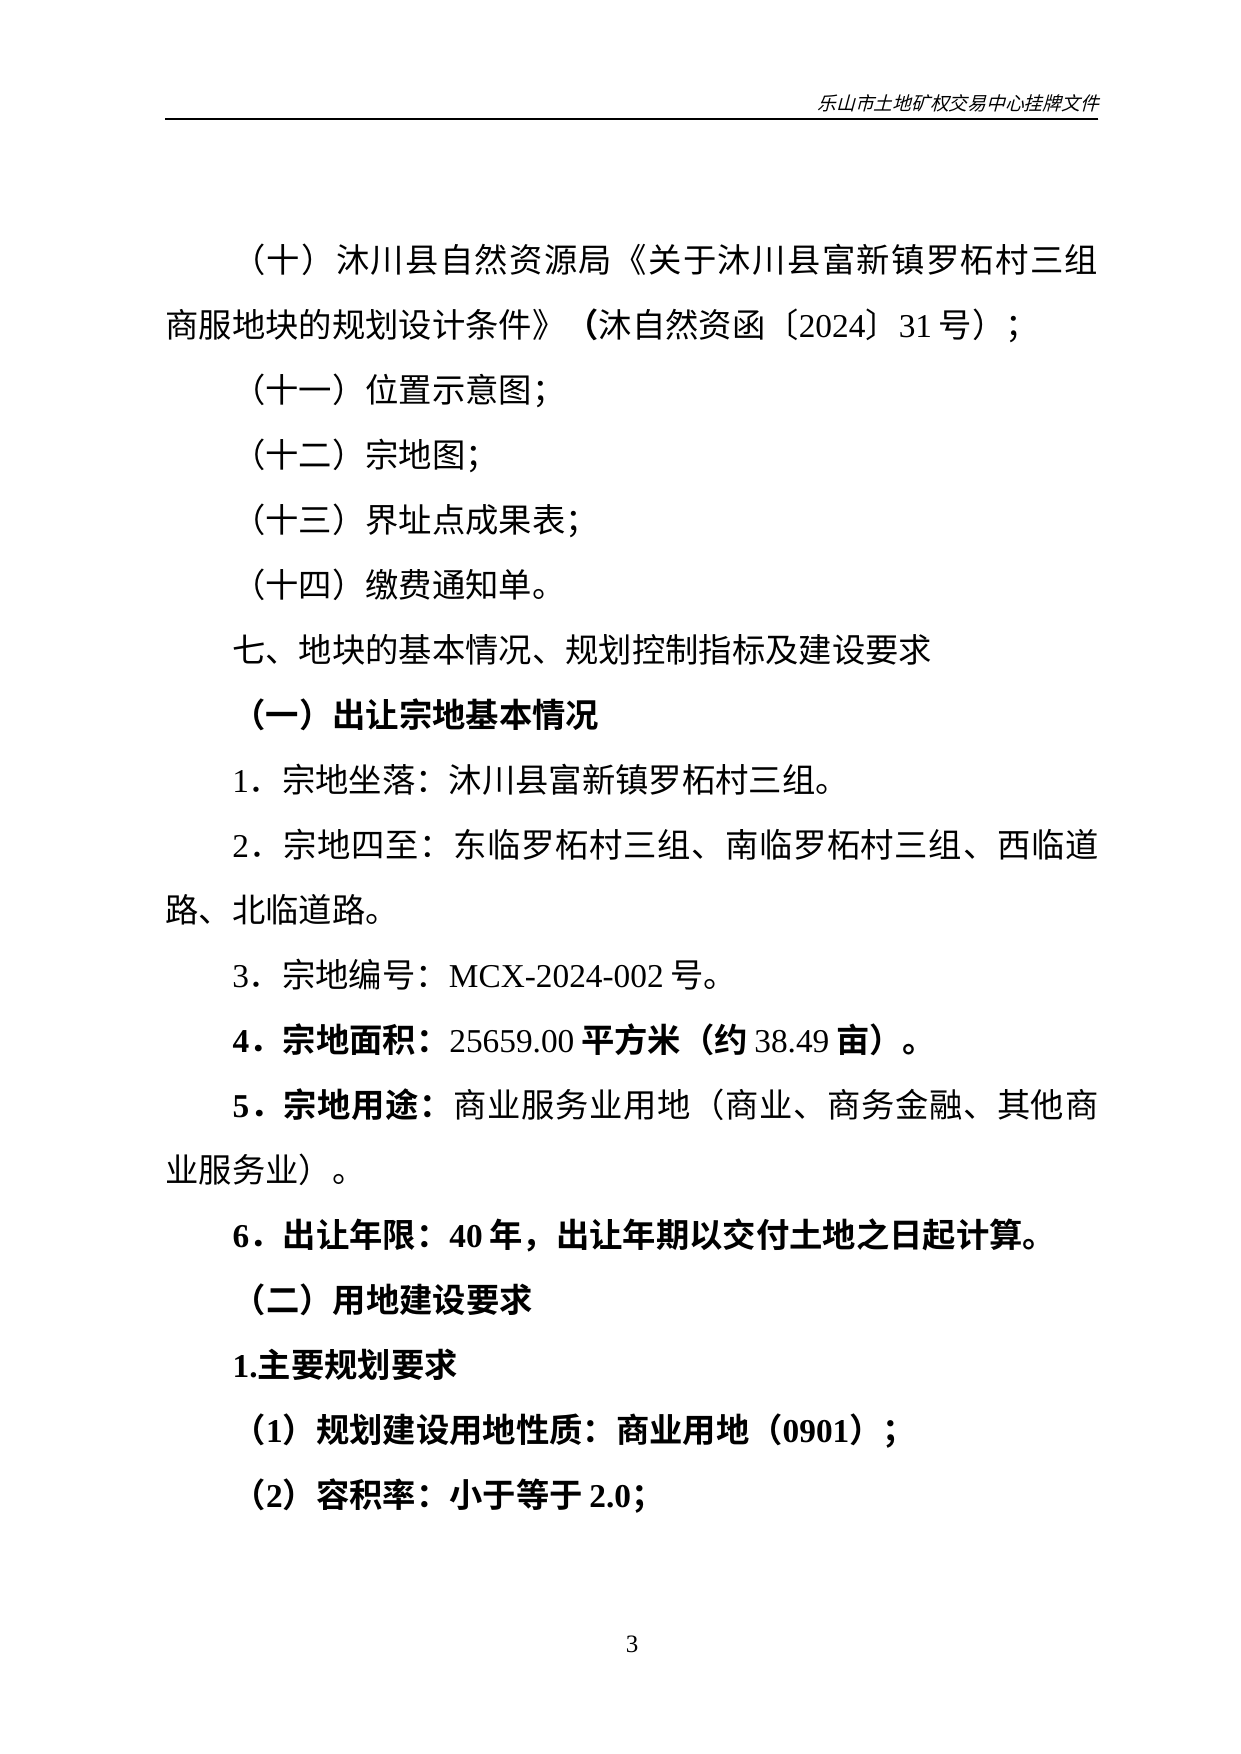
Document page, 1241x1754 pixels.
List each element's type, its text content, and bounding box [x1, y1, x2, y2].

text （二）用地建设要求 [165, 1266, 1098, 1331]
text 1．宗地坐落：沐川县富新镇罗柘村三组。 [165, 746, 1098, 811]
text 2．宗地四至：东临罗柘村三组、南临罗柘村三组、西临道路、北临道路。 [165, 811, 1098, 941]
text （一）出让宗地基本情况 [165, 681, 1098, 746]
text （2）容积率：小于等于2.0； [165, 1461, 1098, 1526]
text 1.主要规划要求 [165, 1331, 1098, 1396]
text 6．出让年限：40年，出让年期以交付土地之日起计算。 [165, 1201, 1098, 1266]
text 5．宗地用途：商业服务业用地（商业、商务金融、其他商业服务业）。 [165, 1071, 1098, 1201]
text 4．宗地面积：25659.00平方米（约38.49亩）。 [165, 1006, 1098, 1071]
text （十四）缴费通知单。 [165, 551, 1098, 616]
text （1）规划建设用地性质：商业用地（0901）； [165, 1396, 1098, 1461]
text 3．宗地编号：MCX-2024-002号。 [165, 941, 1098, 1006]
text （十一）位置示意图； [165, 356, 1098, 421]
text （十三）界址点成果表； [165, 486, 1098, 551]
text 七、地块的基本情况、规划控制指标及建设要求 [165, 616, 1098, 681]
text （十二）宗地图； [165, 421, 1098, 486]
text （十）沐川县自然资源局《关于沐川县富新镇罗柘村三组商服地块的规划设计条件》（沐自然资函〔2024〕31号）； [165, 226, 1098, 356]
